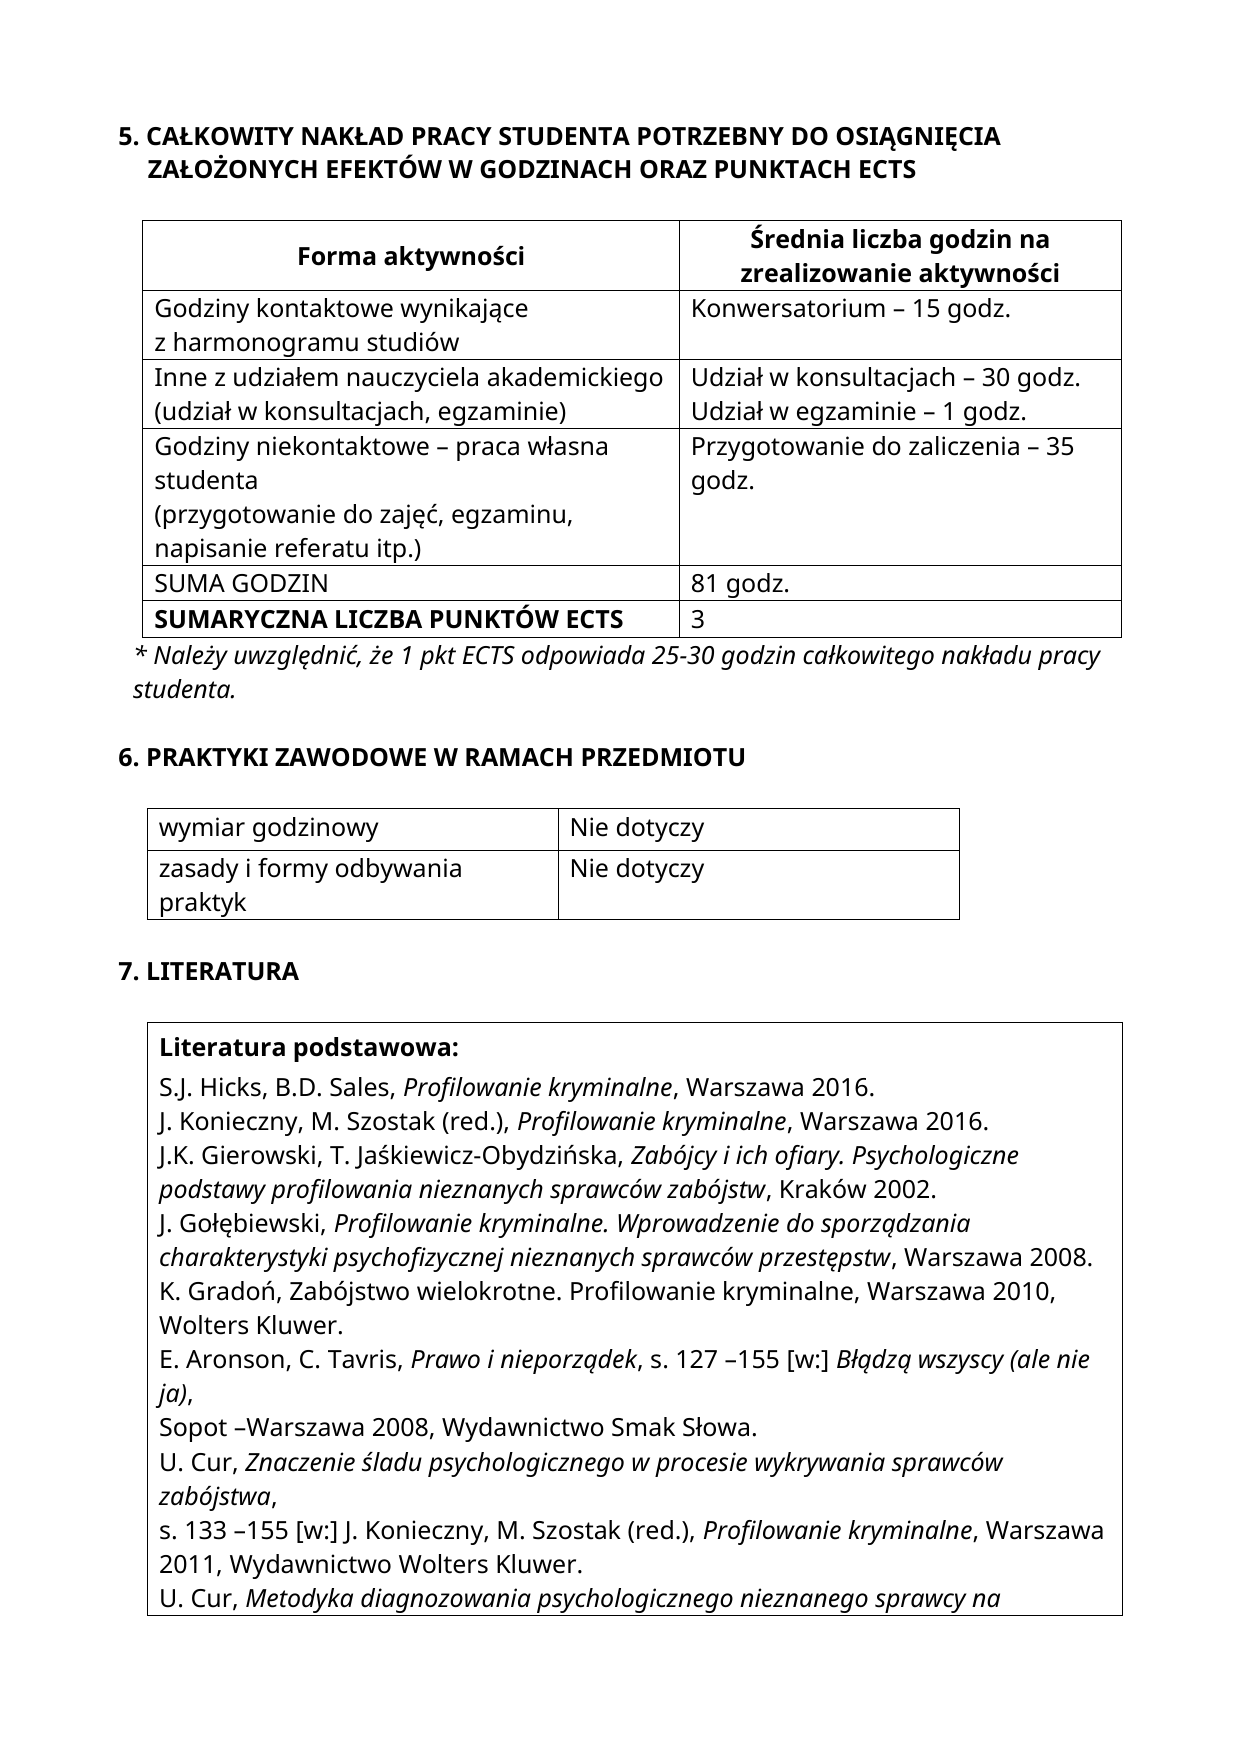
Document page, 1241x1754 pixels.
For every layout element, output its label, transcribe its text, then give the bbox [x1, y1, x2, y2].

table_cell Godziny niekontaktowe – praca własna studenta (przygotowanie do zajęć, egzaminu, napisanie referatu itp.) [143, 429, 679, 565]
table_cell SUMA GODZIN [143, 566, 679, 600]
table_cell SUMARYCZNA LICZBA PUNKTÓW ECTS [143, 601, 679, 637]
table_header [148, 1023, 1122, 1614]
table_header wymiar godzinowy [148, 809, 558, 849]
table_cell Nie dotyczy [559, 851, 959, 919]
table_cell Inne z udziałem nauczyciela akademickiego (udział w konsultacjach, egzaminie) [143, 360, 679, 428]
table_cell Godziny kontaktowe wynikające z harmonogramu studiów [143, 291, 679, 359]
table_header Średnia liczba godzin na zrealizowanie aktywności [680, 221, 1121, 289]
text * Należy uwzględnić, że 1 pkt ECTS odpowiada 25-30 godzin całkowitego nakładu pracy studenta. [133, 638, 1122, 706]
table_header Forma aktywności [143, 221, 679, 289]
text 7. LITERATURA [118, 954, 1122, 988]
table_cell Przygotowanie do zaliczenia – 35 godz. [680, 429, 1121, 565]
table_cell 81 godz. [680, 566, 1121, 600]
table_cell Konwersatorium – 15 godz. [680, 291, 1121, 359]
table_cell zasady i formy odbywania praktyk [148, 851, 558, 919]
text 5. CAŁKOWITY NAKŁAD PRACY STUDENTA POTRZEBNY DO OSIĄGNIĘCIA ZAŁOŻONYCH EFEKTÓW W GODZINACH ORAZ PUNKTACH ECTS [118, 118, 1122, 186]
text 6. PRAKTYKI ZAWODOWE W RAMACH PRZEDMIOTU [118, 740, 1122, 774]
table_cell 3 [680, 601, 1121, 637]
table_header Nie dotyczy [559, 809, 959, 849]
table_cell Udział w konsultacjach – 30 godz. Udział w egzaminie – 1 godz. [680, 360, 1121, 428]
